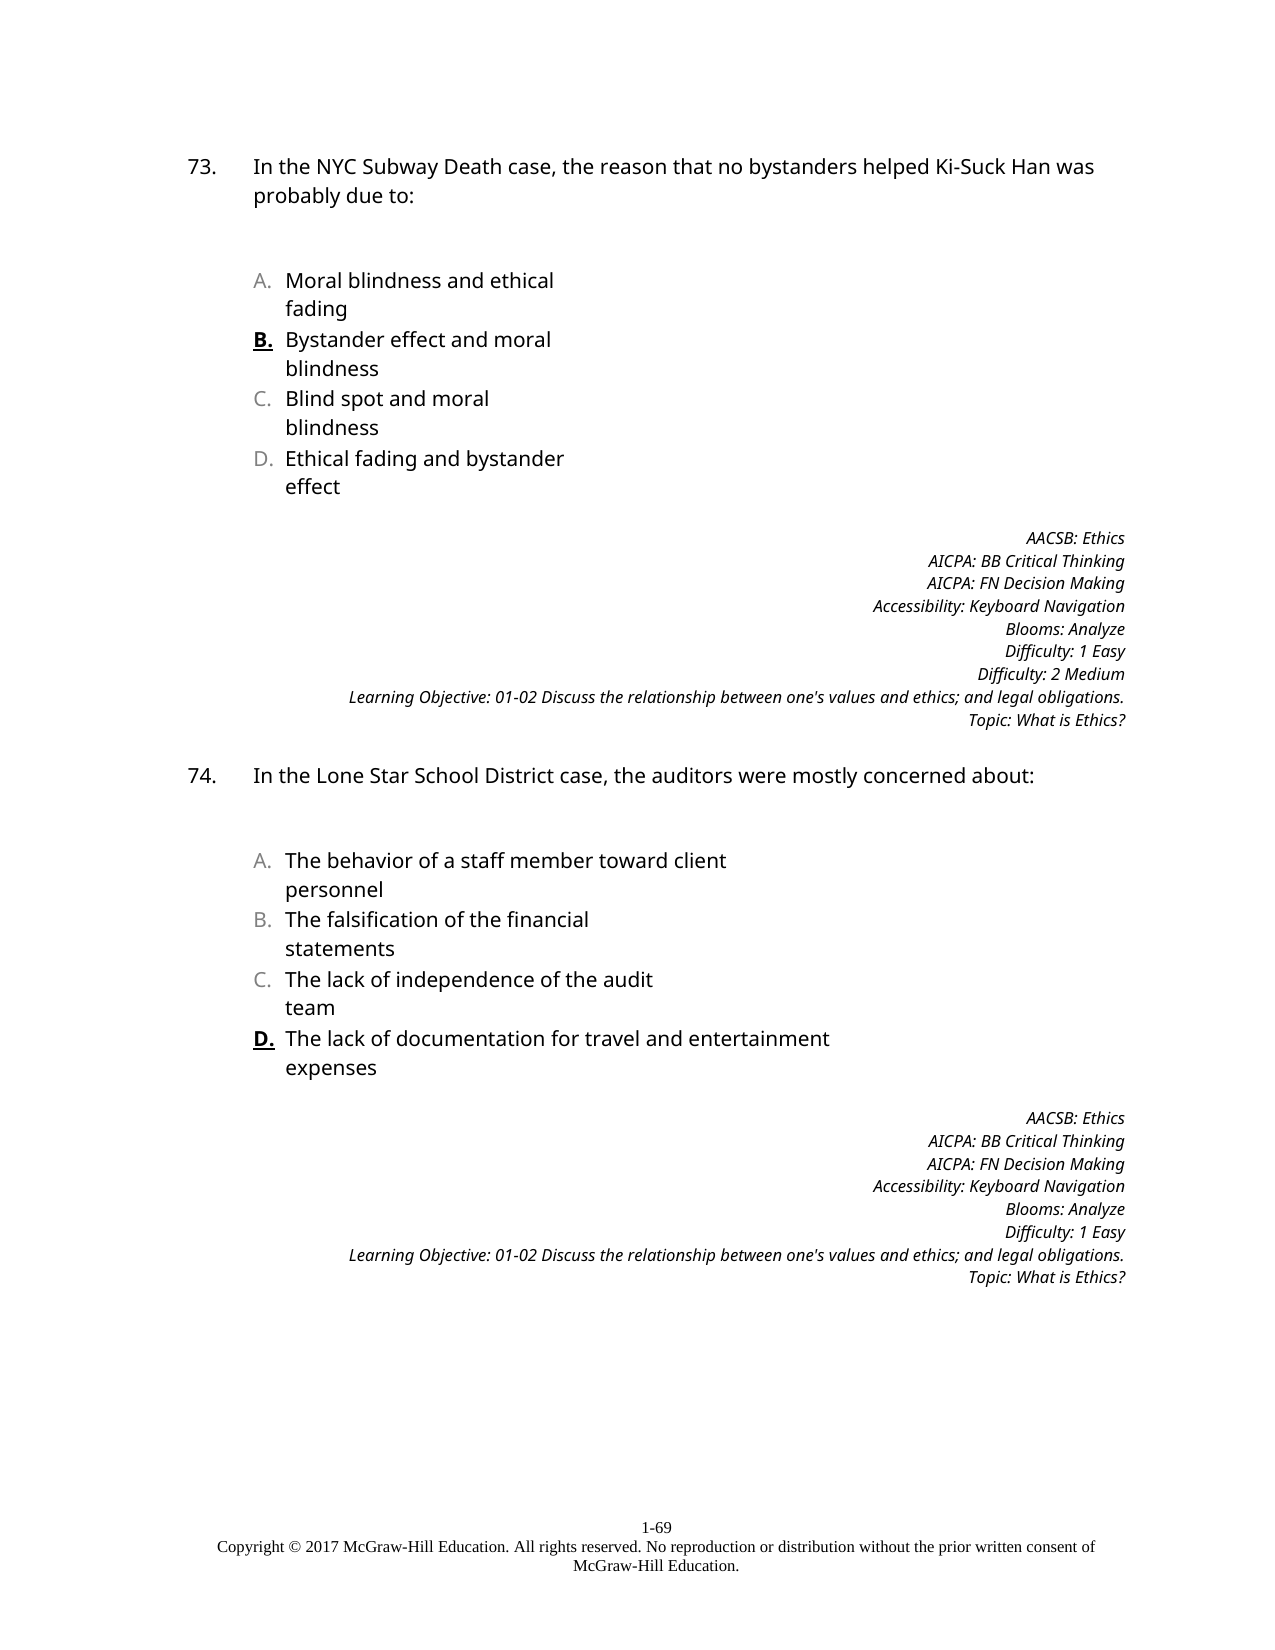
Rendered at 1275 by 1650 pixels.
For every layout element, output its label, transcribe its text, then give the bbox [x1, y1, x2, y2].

table_header In the NYC Subway Death case, the reason that no bystanders helped Ki-Suck Han was probably due to: [253, 153, 1125, 501]
table_header In the Lone Star School District case, the auditors were mostly concerned about: [253, 761, 1125, 1081]
table_header 74. [188, 761, 253, 1081]
table_header AACSB: Ethics AICPA: BB Critical Thinking AICPA: FN Decision Making Accessibility: Keyboard Navigation Blooms: Analyze Difficulty: 1 Easy Learning Objective: 01-02 Discuss the relationship between one's values and ethics; and legal obligations. Topic: What is Ethics? [188, 1107, 1125, 1317]
table_header AACSB: Ethics AICPA: BB Critical Thinking AICPA: FN Decision Making Accessibility: Keyboard Navigation Blooms: Analyze Difficulty: 1 Easy Difficulty: 2 Medium Learning Objective: 01-02 Discuss the relationship between one's values and ethics; and legal obligations. Topic: What is Ethics? [188, 526, 1125, 759]
table_header 73. [188, 153, 253, 501]
